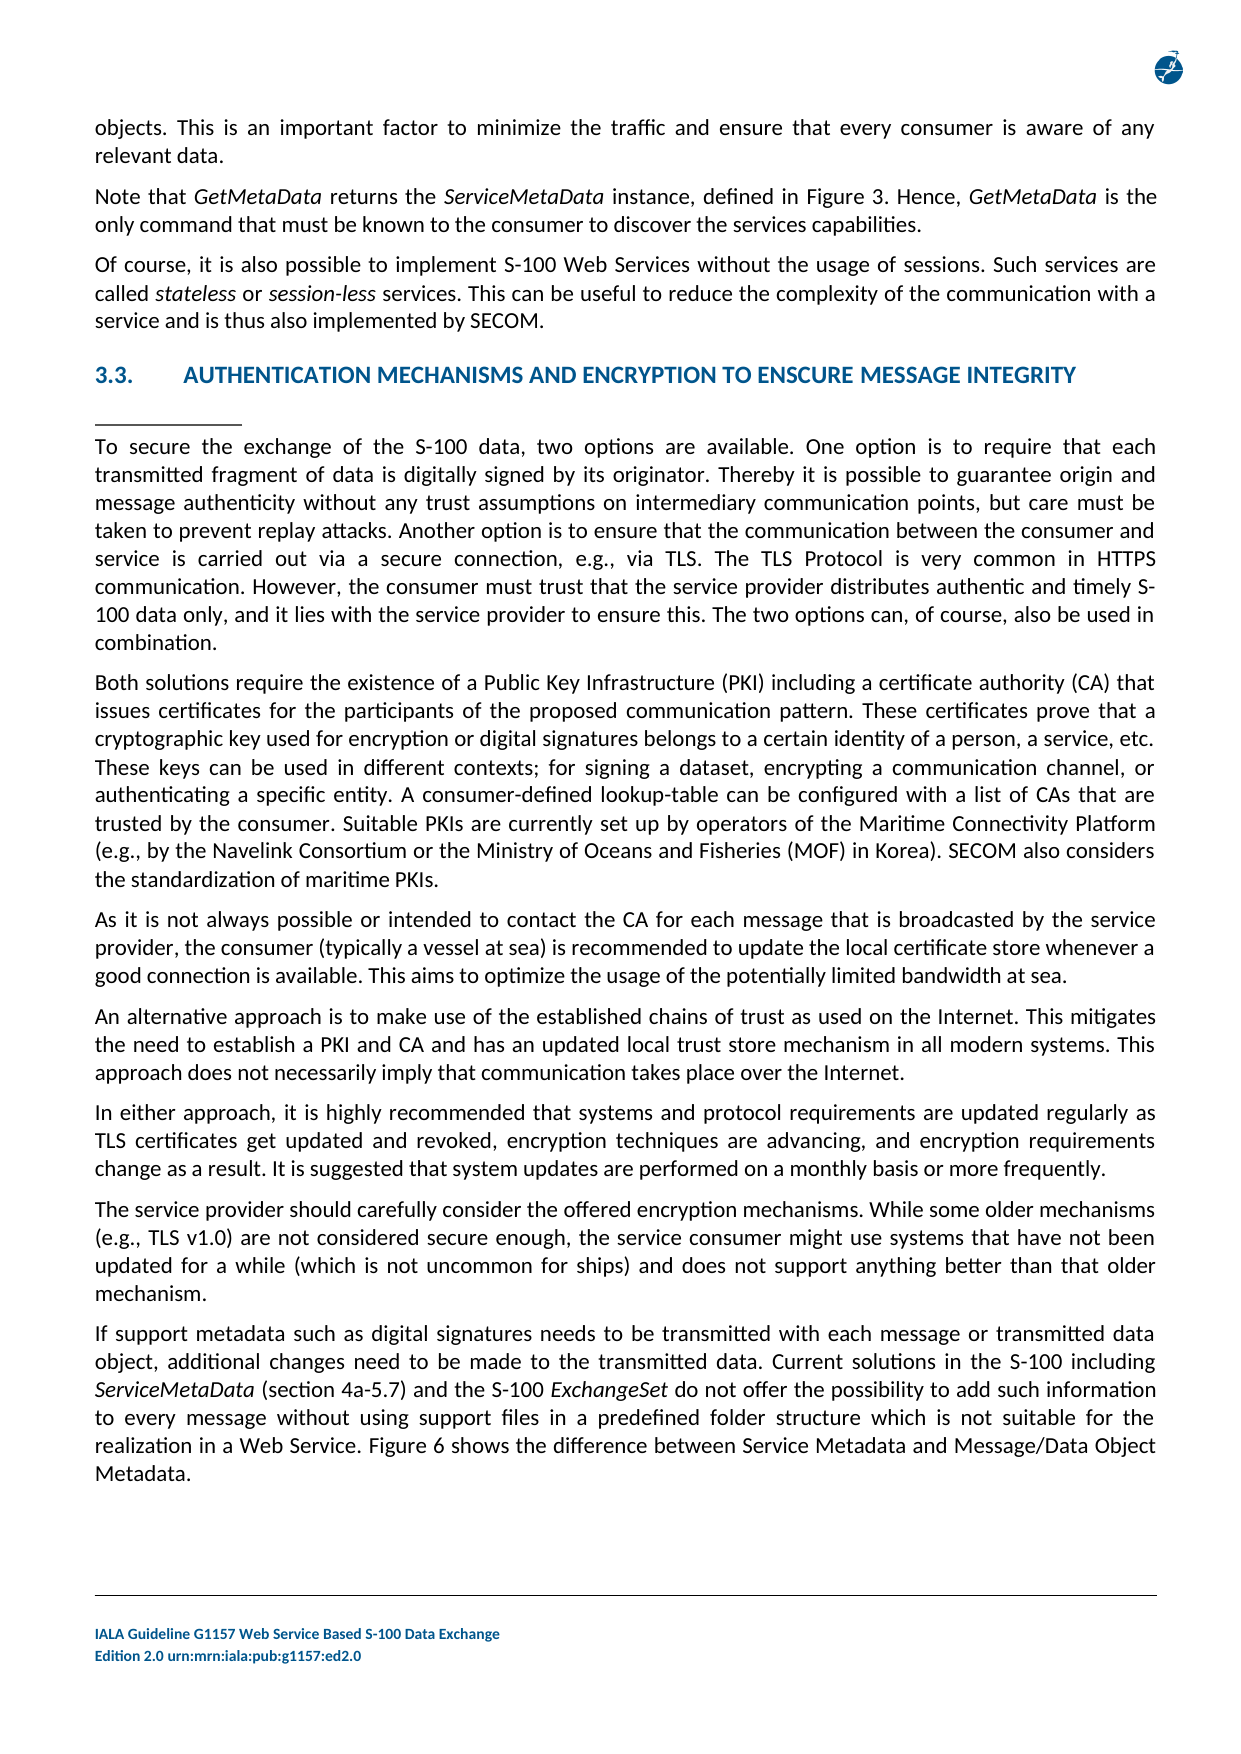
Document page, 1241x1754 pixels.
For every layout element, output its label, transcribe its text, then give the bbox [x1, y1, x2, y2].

text Both solutions require the existence of a Public Key Infrastructure (PKI) including a certificate authority (CA) that issues certificates for the participants of the proposed communication pattern. These certificates prove that a cryptographic key used for encryption or digital signatures belongs to a certain identity of a person, a service, etc. These keys can be used in different contexts; for signing a dataset, encrypting a communication channel, or authenticating a specific entity. A consumer-defined lookup-table can be configured with a list of CAs that are trusted by the consumer. Suitable PKIs are currently set up by operators of the Maritime Connectivity Platform (e.g., by the Navelink Consortium or the Ministry of Oceans and Fisheries (MOF) in Korea). SECOM also considers the standardization of maritime PKIs. [94, 668, 1157, 893]
list Of course, it is also possible to implement S-100 Web Services without the usage of sessions. Such services are called stateless or session-less services. This can be useful to reduce the complexity of the communication with a service and is thus also implemented by SECOM. [94, 251, 1157, 335]
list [94, 113, 1157, 169]
text To secure the exchange of the S-100 data, two options are available. One option is to require that each transmitted fragment of data is digitally signed by its originator. Thereby it is possible to guarantee origin and message authenticity without any trust assumptions on intermediary communication points, but care must be taken to prevent replay attacks. Another option is to ensure that the communication between the consumer and service is carried out via a secure connection, e.g., via TLS. The TLS Protocol is very common in HTTPS communication. However, the consumer must trust that the service provider distributes authentic and timely S-100 data only, and it lies with the service provider to ensure this. The two options can, of course, also be used in combination. [94, 432, 1157, 656]
picture [1123, 0, 1241, 119]
text In either approach, it is highly recommended that systems and protocol requirements are updated regularly as TLS certificates get updated and revoked, encryption techniques are advancing, and encryption requirements change as a result. It is suggested that system updates are performed on a monthly basis or more frequently. [94, 1098, 1157, 1182]
text An alternative approach is to make use of the established chains of trust as used on the Internet. This mitigates the need to establish a PKI and CA and has an updated local trust store mechanism in all modern systems. This approach does not necessarily imply that communication takes place over the Internet. [94, 1002, 1157, 1086]
text The service provider should carefully consider the offered encryption mechanisms. While some older mechanisms (e.g., TLS v1.0) are not considered secure enough, the service consumer might use systems that have not been updated for a while (which is not uncommon for ships) and does not support anything better than that older mechanism. [94, 1195, 1157, 1307]
list Note that GetMetaData returns the ServiceMetaData instance, defined in Figure 3. Hence, GetMetaData is the only command that must be known to the consumer to discover the services capabilities. [94, 182, 1157, 238]
text As it is not always possible or intended to contact the CA for each message that is broadcasted by the service provider, the consumer (typically a vessel at sea) is recommended to update the local certificate store whenever a good connection is available. This aims to optimize the usage of the potentially limited bandwidth at sea. [94, 905, 1157, 989]
subtitle Authentication mechanisms and encryption to enscure message integrity [94, 360, 1157, 390]
text If support metadata such as digital signatures needs to be transmitted with each message or transmitted data object, additional changes need to be made to the transmitted data. Current solutions in the S-100 including ServiceMetaData (section 4a-5.7) and the S-100 ExchangeSet do not offer the possibility to add such information to every message without using support files in a predefined folder structure which is not suitable for the realization in a Web Service. Figure 6 shows the difference between Service Metadata and Message/Data Object Metadata. [94, 1319, 1157, 1488]
